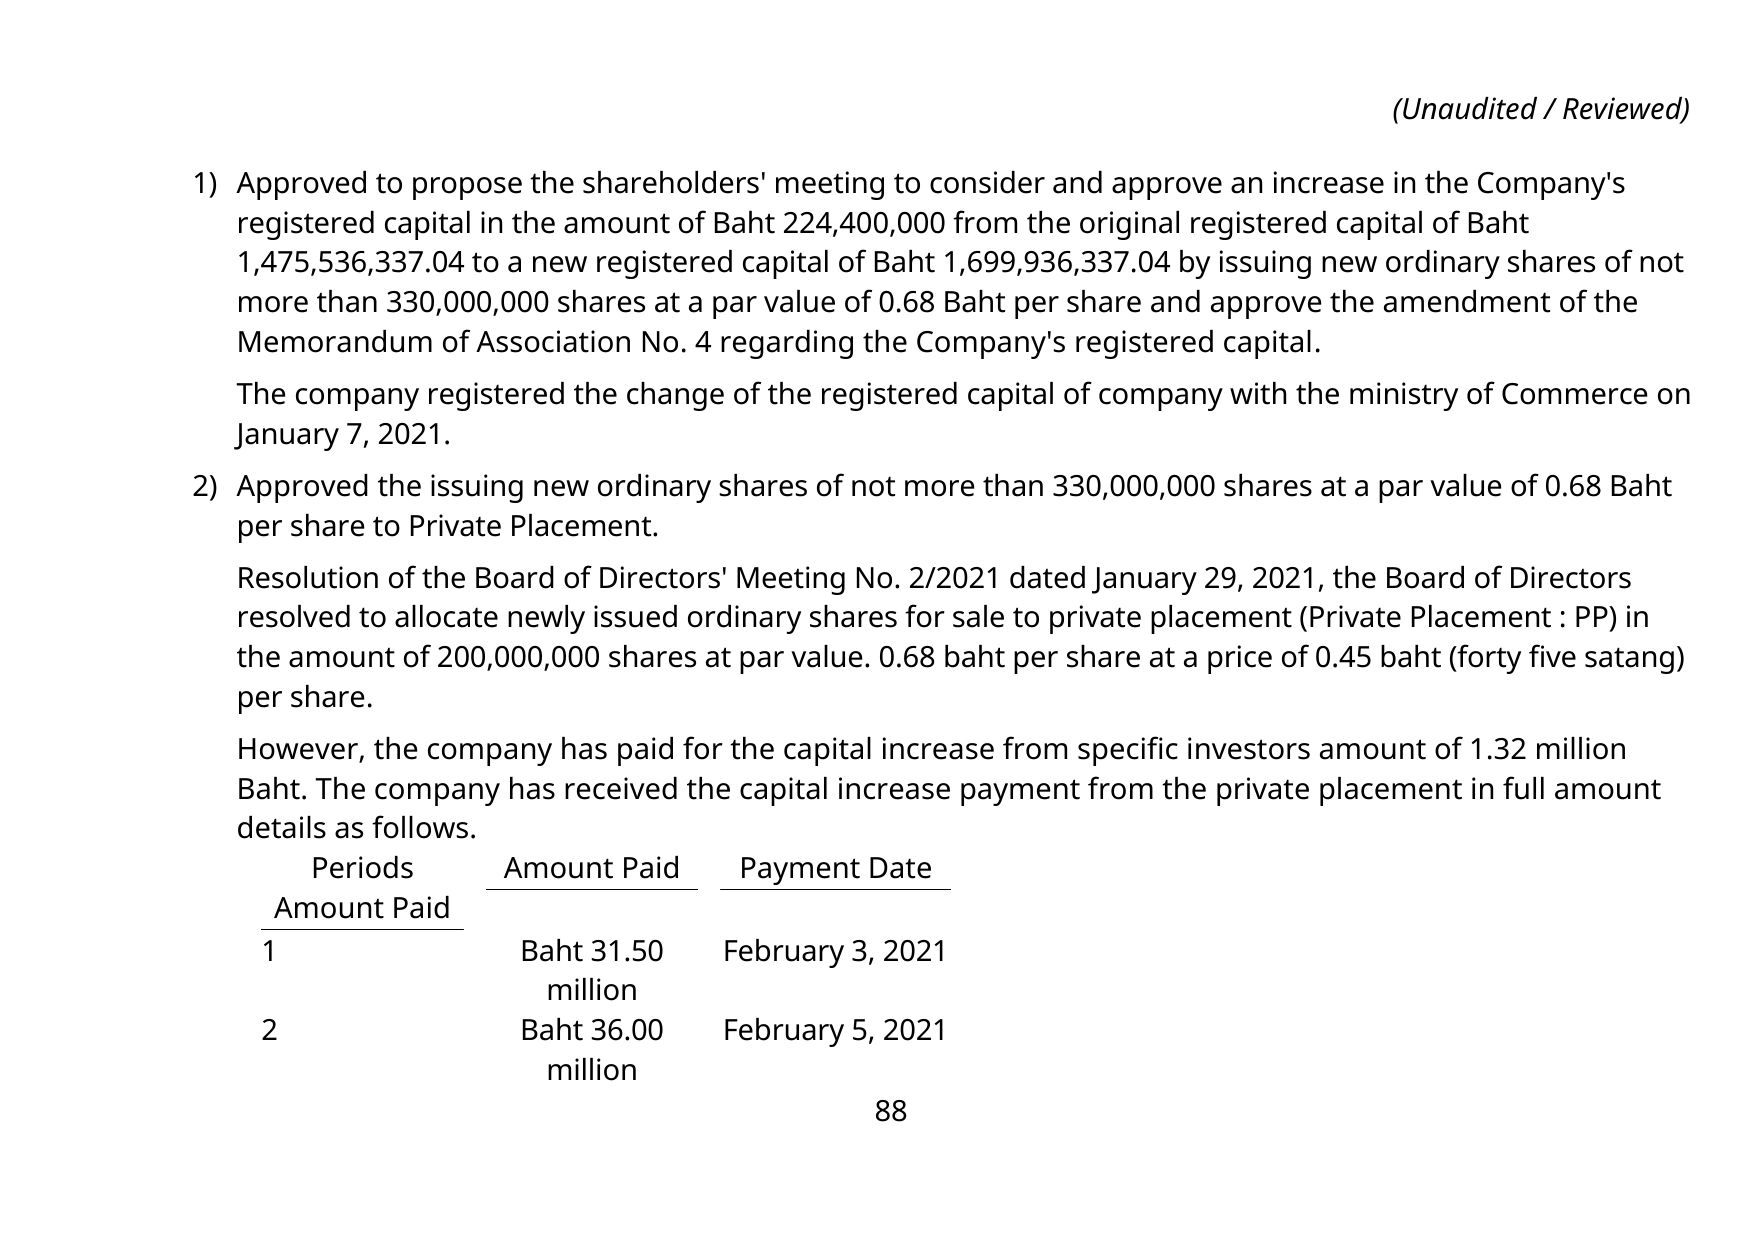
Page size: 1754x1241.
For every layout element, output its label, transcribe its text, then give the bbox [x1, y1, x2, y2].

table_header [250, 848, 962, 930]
list The company registered the change of the registered capital of company with the ministry of Commerce on January 7, 2021. [236, 373, 1693, 453]
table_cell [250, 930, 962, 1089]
list Approved to propose the shareholders' meeting to consider and approve an increase in the Company's registered capital in the amount of Baht 224,400,000 from the original registered capital of Baht 1,475,536,337.04 to a new registered capital of Baht 1,699,936,337.04 by issuing new ordinary shares of not more than 330,000,000 shares at a par value of 0.68 Baht per share and approve the amendment of the Memorandum of Association No. 4 regarding the Company's registered capital. [192, 162, 1693, 361]
list However, the company has paid for the capital increase from specific investors amount of 1.32 million Baht. The company has received the capital increase payment from the private placement in full amount details as follows. [236, 728, 1693, 847]
list Resolution of the Board of Directors' Meeting No. 2/2021 dated January 29, 2021, the Board of Directors resolved to allocate newly issued ordinary shares for sale to private placement (Private Placement : PP) in the amount of 200,000,000 shares at par value. 0.68 baht per share at a price of 0.45 baht (forty five satang) per share. [236, 557, 1693, 716]
list Approved the issuing new ordinary shares of not more than 330,000,000 shares at a par value of 0.68 Baht per share to Private Placement. [192, 465, 1693, 544]
